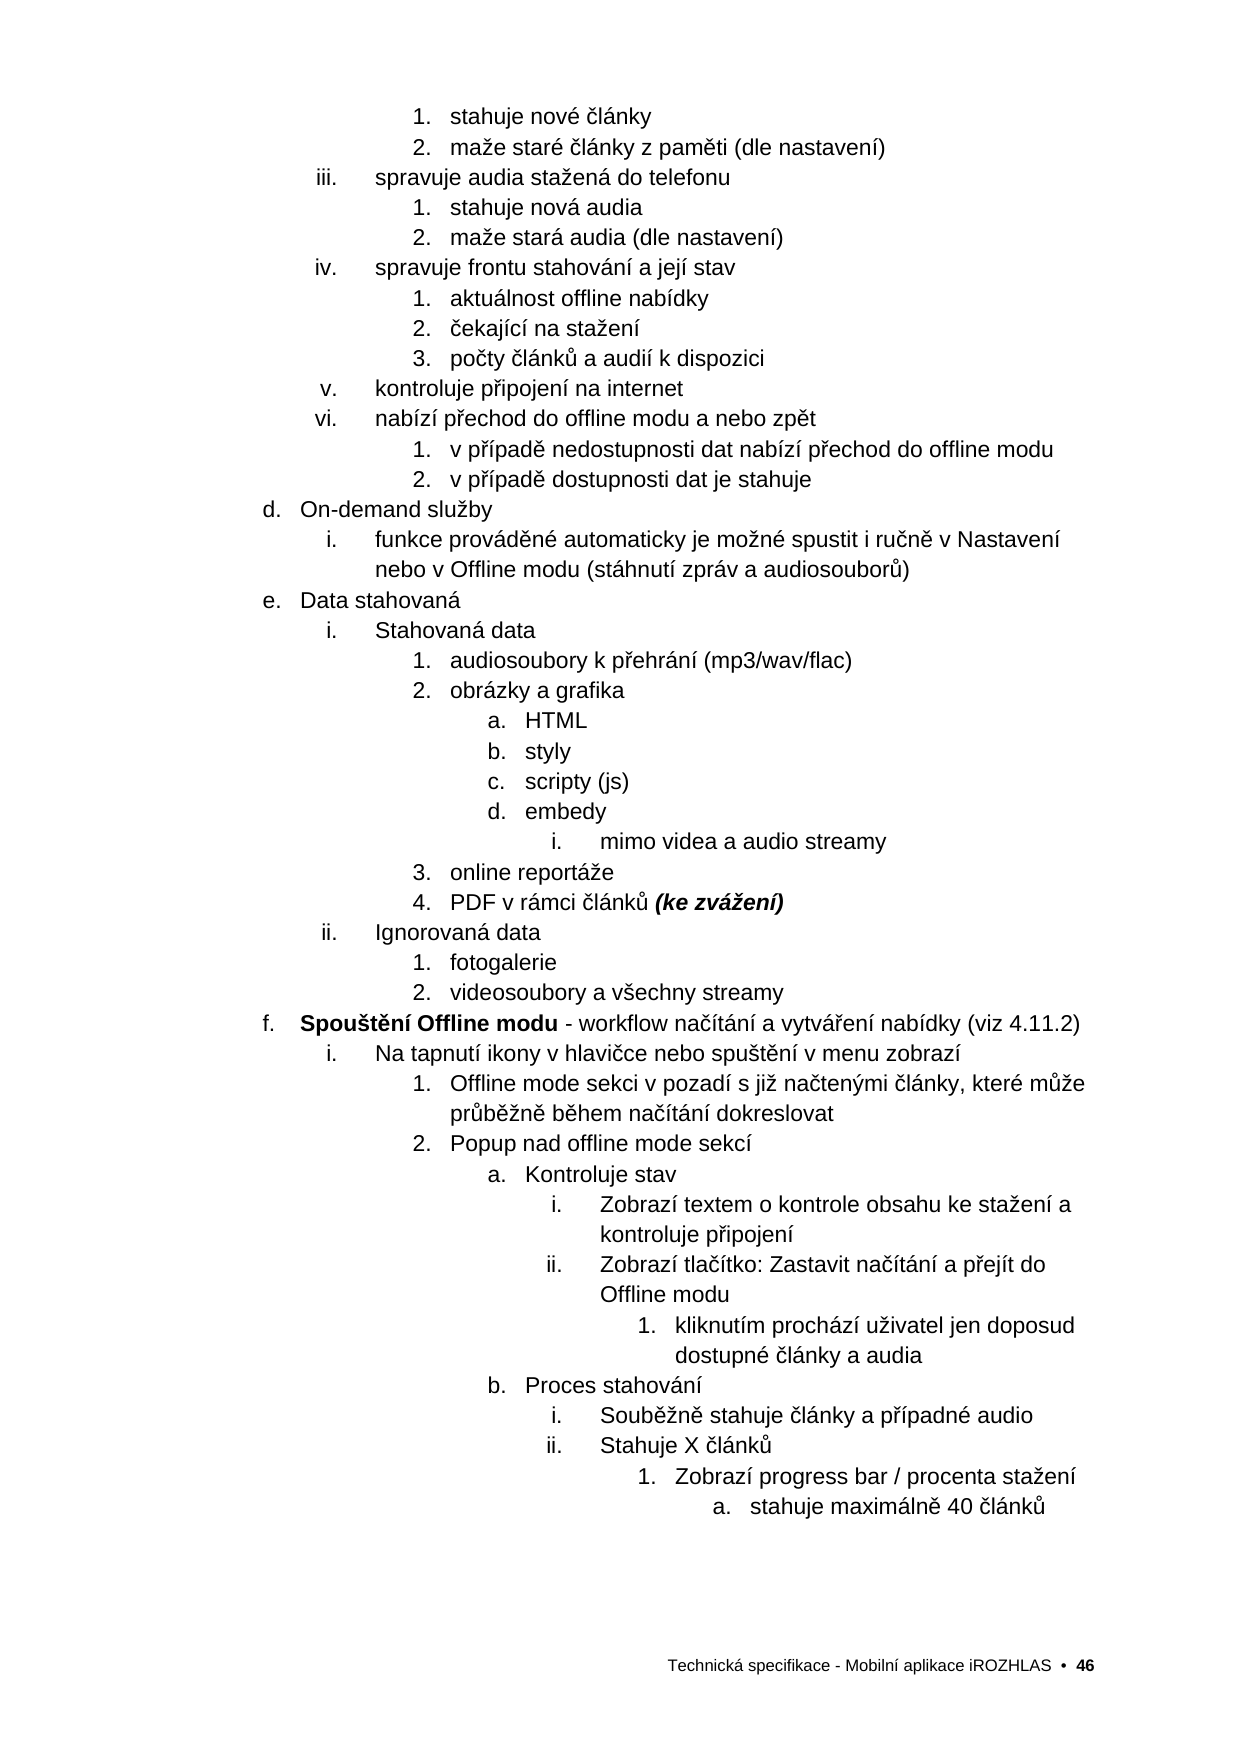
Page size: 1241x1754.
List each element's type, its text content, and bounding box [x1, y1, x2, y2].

list audiosoubory k přehrání (mp3/wav/flac) [412, 647, 1094, 673]
list online reportáže [412, 858, 1094, 885]
list aktuálnost offline nabídky [412, 284, 1094, 311]
list embedy [487, 798, 1094, 824]
list On-demand služby [262, 496, 1094, 522]
list Souběžně stahuje články a případné audio [562, 1402, 1094, 1429]
list styly [487, 738, 1094, 764]
list stahuje maximálně 40 článků [712, 1493, 1094, 1519]
list Ignorovaná data [337, 919, 1094, 945]
list čekající na stažení [412, 315, 1094, 341]
list Spouštění Offline modu - workflow načítání a vytváření nabídky (viz 4.11.2) [262, 1009, 1094, 1036]
list scripty (js) [487, 768, 1094, 794]
list fotogalerie [412, 949, 1094, 976]
list videosoubory a všechny streamy [412, 979, 1094, 1006]
list stahuje nové články [412, 103, 1094, 130]
list počty článků a audií k dispozici [412, 345, 1094, 371]
list Zobrazí progress bar / procenta stažení [637, 1463, 1094, 1489]
list maže staré články z paměti (dle nastavení) [412, 133, 1094, 160]
list Popup nad offline mode sekcí [412, 1130, 1094, 1157]
list funkce prováděné automaticky je možné spustit i ručně v Nastavení nebo v Offline modu (stáhnutí zpráv a audiosouborů) [337, 526, 1094, 583]
list Na tapnutí ikony v hlavičce nebo spuštění v menu zobrazí [337, 1040, 1094, 1066]
list spravuje audia stažená do telefonu [337, 164, 1094, 190]
list nabízí přechod do offline modu a nebo zpět [337, 405, 1094, 432]
list Stahuje X článků [562, 1432, 1094, 1459]
list Zobrazí textem o kontrole obsahu ke stažení a kontroluje připojení [562, 1191, 1094, 1247]
list HTML [487, 707, 1094, 734]
list stahuje nová audia [412, 194, 1094, 220]
list v případě nedostupnosti dat nabízí přechod do offline modu [412, 436, 1094, 462]
list Zobrazí tlačítko: Zastavit načítání a přejít do Offline modu [562, 1251, 1094, 1308]
list maže stará audia (dle nastavení) [412, 224, 1094, 251]
list mimo videa a audio streamy [562, 828, 1094, 855]
list Offline mode sekci v pozadí s již načtenými články, které může průběžně během načítání dokreslovat [412, 1070, 1094, 1127]
list kontroluje připojení na internet [337, 375, 1094, 402]
list Data stahovaná [262, 587, 1094, 613]
list Stahovaná data [337, 617, 1094, 643]
list spravuje frontu stahování a její stav [337, 254, 1094, 281]
list obrázky a grafika [412, 677, 1094, 704]
list Proces stahování [487, 1372, 1094, 1398]
list kliknutím prochází uživatel jen doposud dostupné články a audia [637, 1312, 1094, 1368]
list Kontroluje stav [487, 1161, 1094, 1187]
list PDF v rámci článků (ke zvážení) [412, 889, 1094, 915]
list v případě dostupnosti dat je stahuje [412, 466, 1094, 492]
